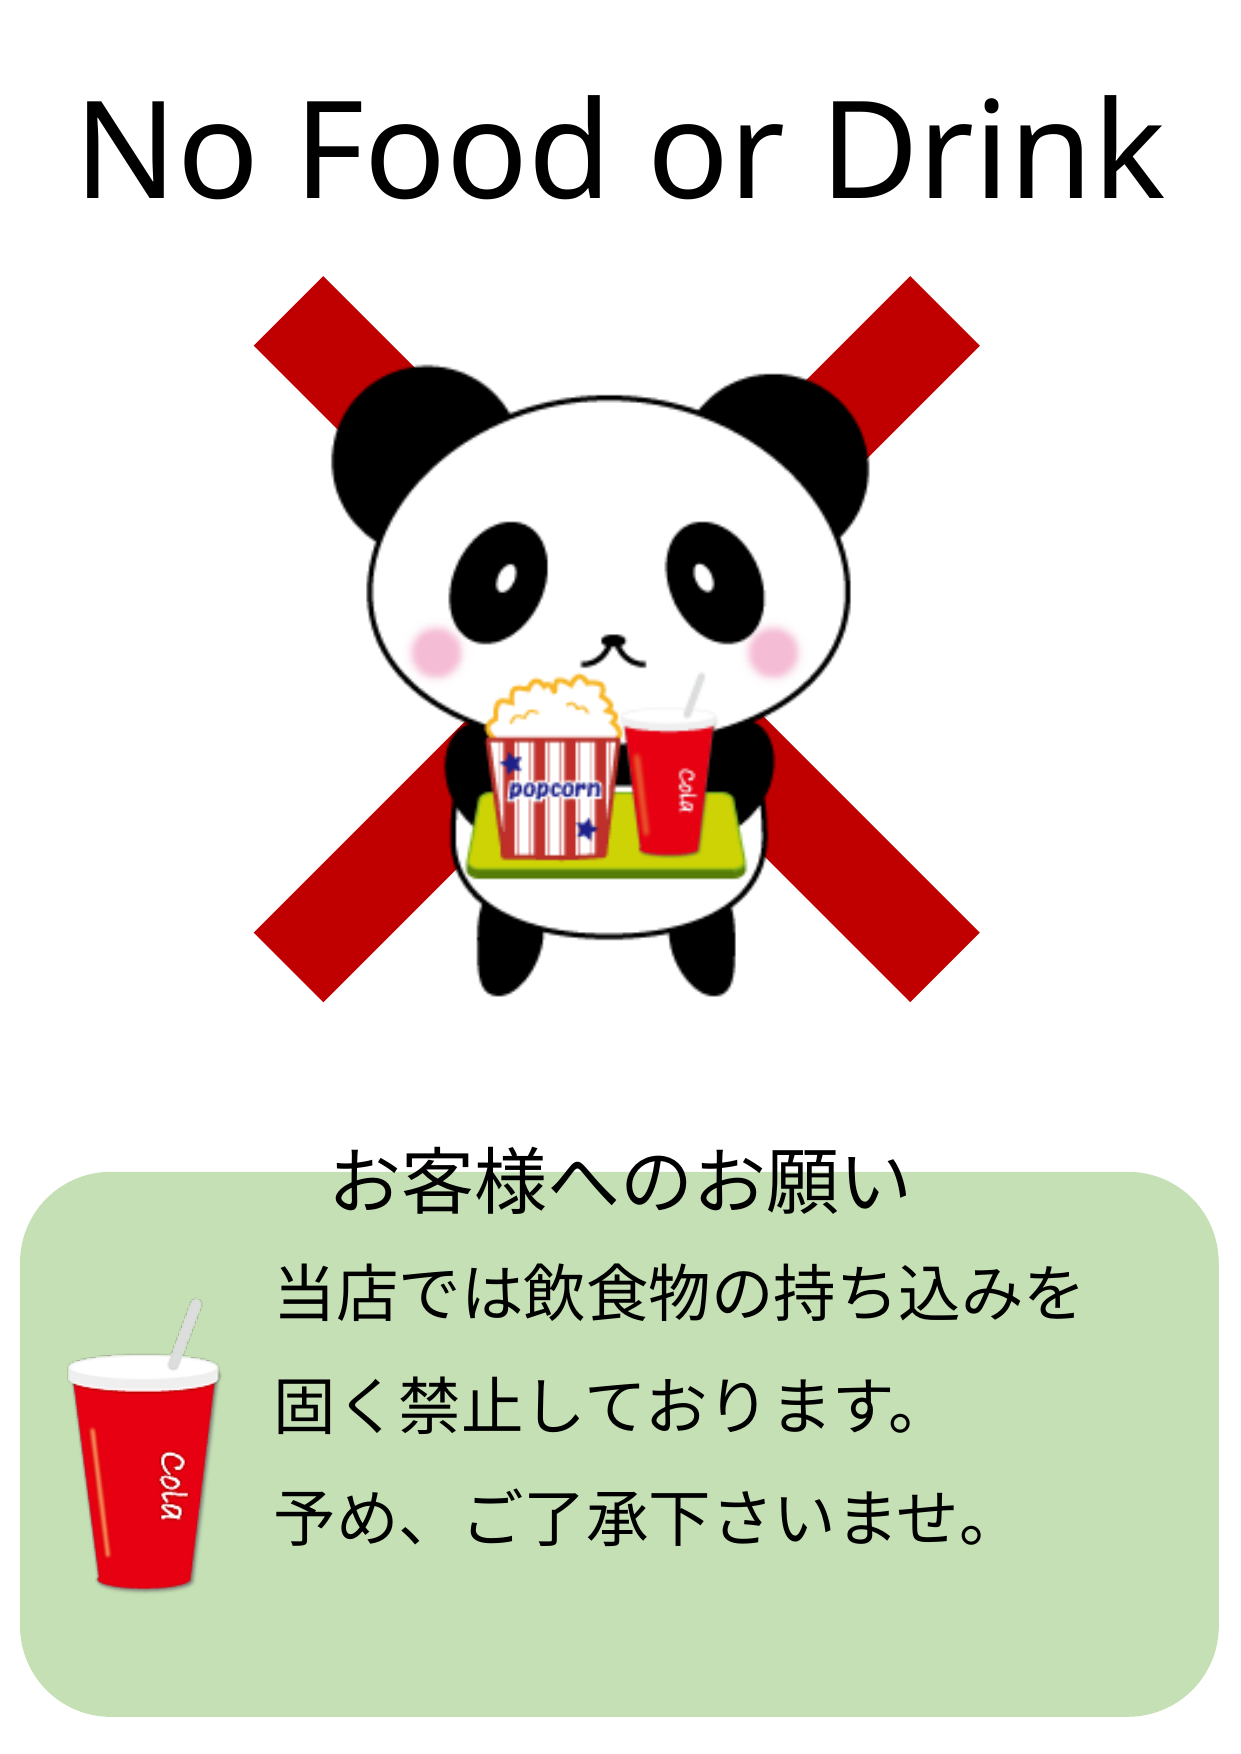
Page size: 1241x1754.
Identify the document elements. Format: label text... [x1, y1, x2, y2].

text 予め、ご了承下さいませ。 [273, 1458, 1240, 1571]
picture [46, 1290, 235, 1607]
text 当店では飲食物の持ち込みを [273, 1233, 1240, 1346]
text 固く禁止しております。 [273, 1346, 1240, 1458]
text No Food or Drink [0, 52, 1240, 239]
text お客様へのお願い [0, 1121, 1240, 1233]
picture [311, 335, 898, 1039]
